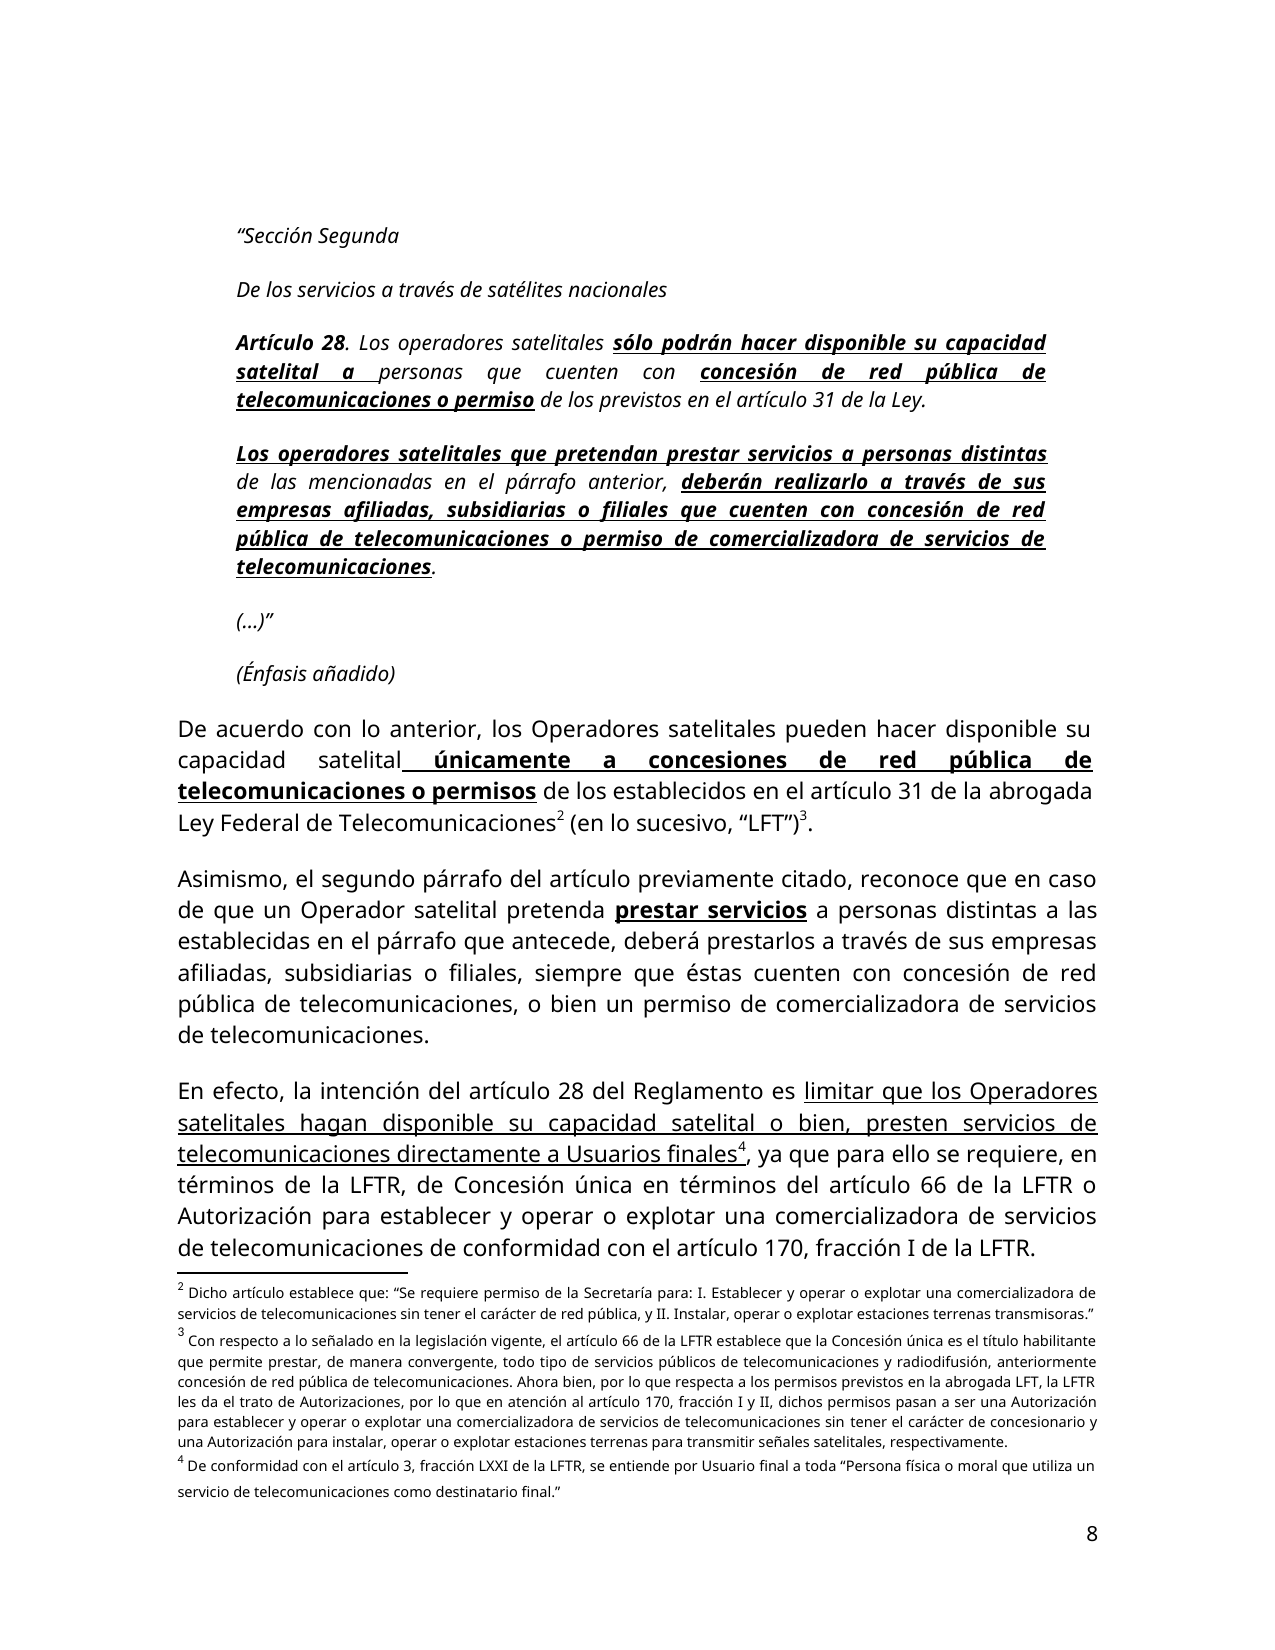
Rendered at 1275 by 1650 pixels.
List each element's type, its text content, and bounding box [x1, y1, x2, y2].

text Artículo 28. Los operadores satelitales sólo podrán hacer disponible su capacidad satelital a personas que cuenten con concesión de red pública de telecomunicaciones o permiso de los previstos en el artículo 31 de la Ley. [236, 328, 1048, 414]
text (…)” [236, 606, 1048, 634]
text De acuerdo con lo anterior, los Operadores satelitales pueden hacer disponible su capacidad satelital únicamente a concesiones de red pública de telecomunicaciones o permisos de los establecidos en el artículo 31 de la abrogada Ley Federal de Telecomunicaciones (en lo sucesivo, “LFT”). [177, 713, 1093, 838]
text En efecto, la intención del artículo 28 del Reglamento es limitar que los Operadores satelitales hagan disponible su capacidad satelital o bien, presten servicios de telecomunicaciones directamente a Usuarios finales, ya que para ello se requiere, en términos de la LFTR, de Concesión única en términos del artículo 66 de la LFTR o Autorización para establecer y operar o explotar una comercializadora de servicios de telecomunicaciones de conformidad con el artículo 170, fracción I de la LFTR. [177, 1134, 1098, 1263]
text (Énfasis añadido) [236, 659, 1048, 688]
text De los servicios a través de satélites nacionales [236, 275, 1048, 303]
text Los operadores satelitales que pretendan prestar servicios a personas distintas de las mencionadas en el párrafo anterior, deberán realizarlo a través de sus empresas afiliadas, subsidiarias o filiales que cuenten con concesión de red pública de telecomunicaciones o permiso de comercializadora de servicios de telecomunicaciones. [236, 464, 1048, 581]
text En efecto, la intención del artículo 28 del Reglamento es limitar que los Operadores satelitales hagan disponible su capacidad satelital o bien, presten servicios de telecomunicaciones directamente a Usuarios finales, ya que para ello se requiere, en términos de la LFTR, de Concesión única en términos del artículo 66 de la LFTR o Autorización para establecer y operar o explotar una comercializadora de servicios de telecomunicaciones de conformidad con el artículo 170, fracción I de la LFTR. [177, 1075, 1098, 1133]
text Asimismo, el segundo párrafo del artículo previamente citado, reconoce que en caso de que un Operador satelital pretenda prestar servicios a personas distintas a las establecidas en el párrafo que antecede, deberá prestarlos a través de sus empresas afiliadas, subsidiarias o filiales, siempre que éstas cuenten con concesión de red pública de telecomunicaciones, o bien un permiso de comercializadora de servicios de telecomunicaciones. [177, 863, 1098, 1050]
text “Sección Segunda [236, 222, 1048, 250]
